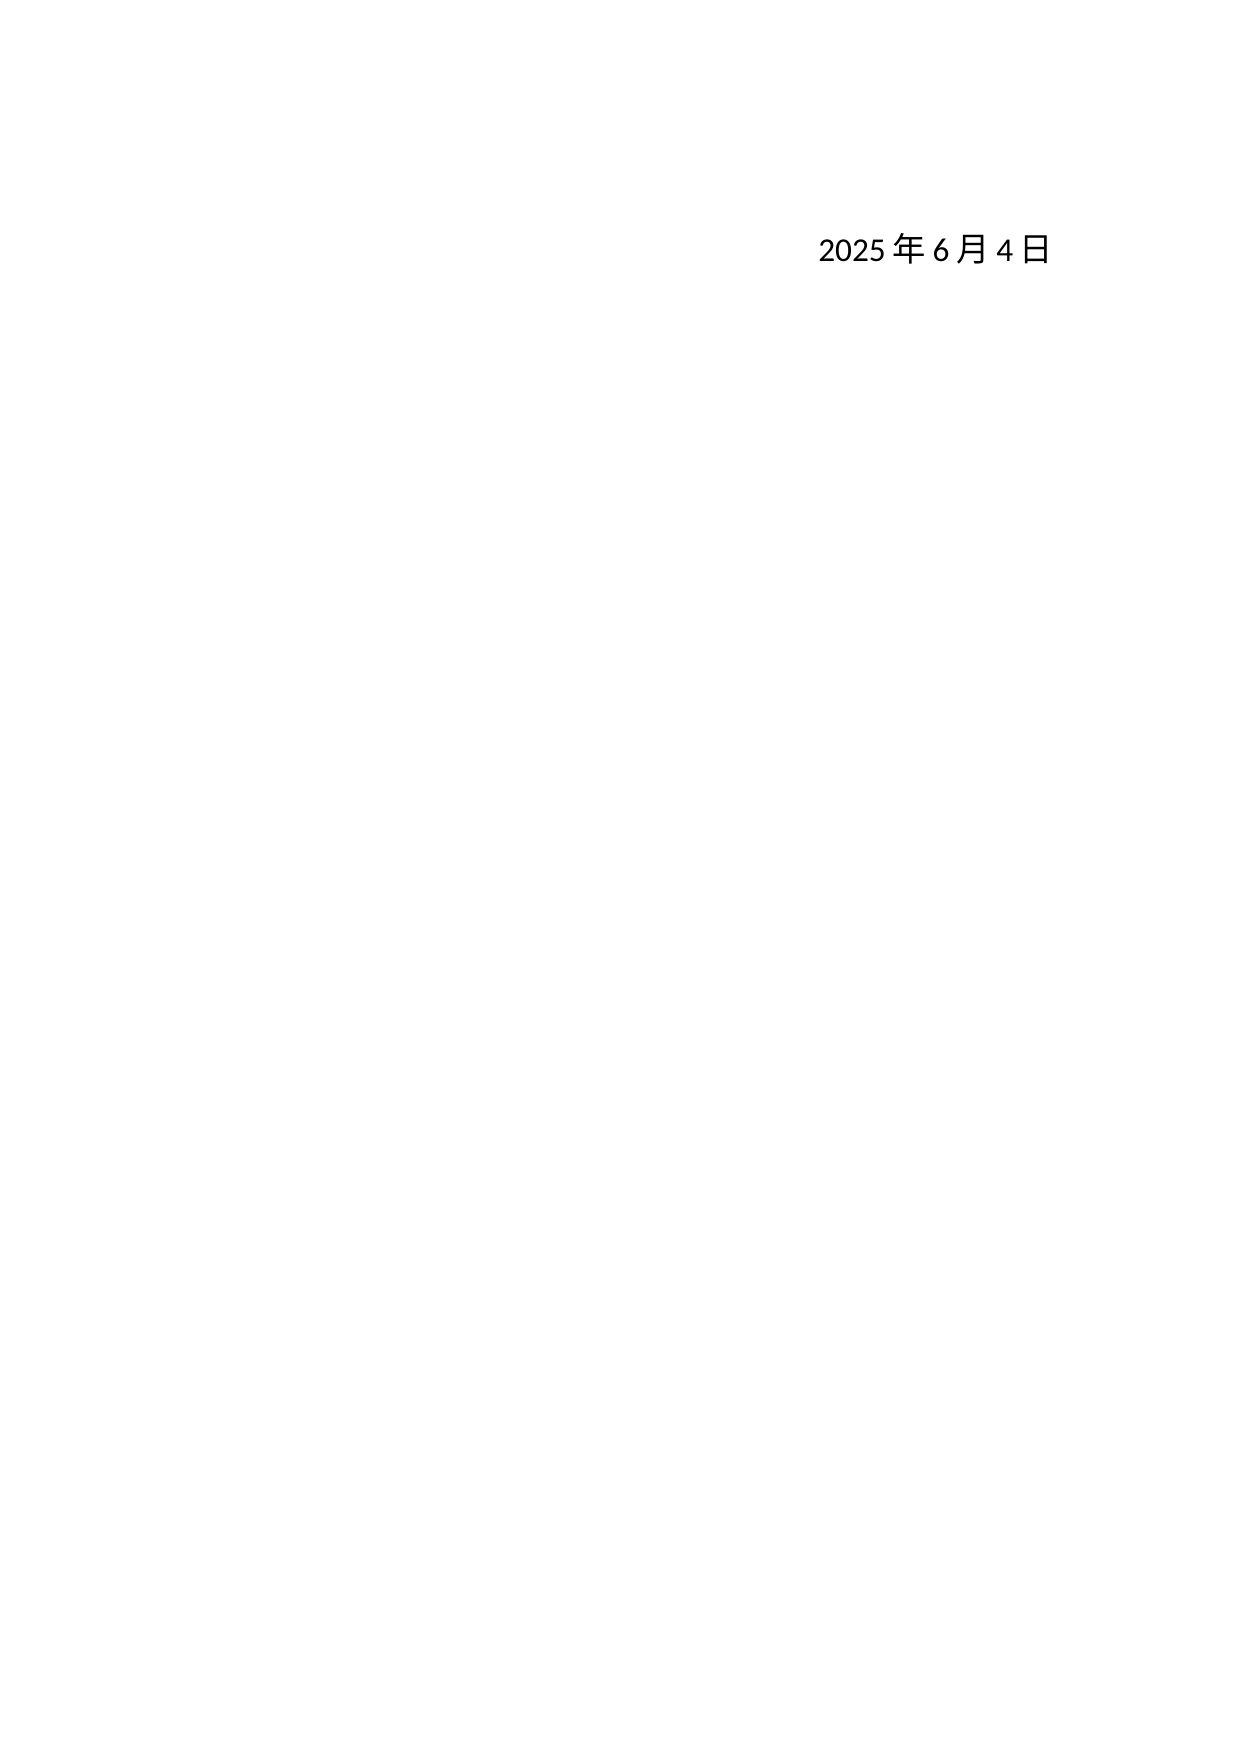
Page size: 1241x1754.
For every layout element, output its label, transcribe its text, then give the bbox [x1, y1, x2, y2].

list 2025年6月4日 [187, 215, 1053, 280]
